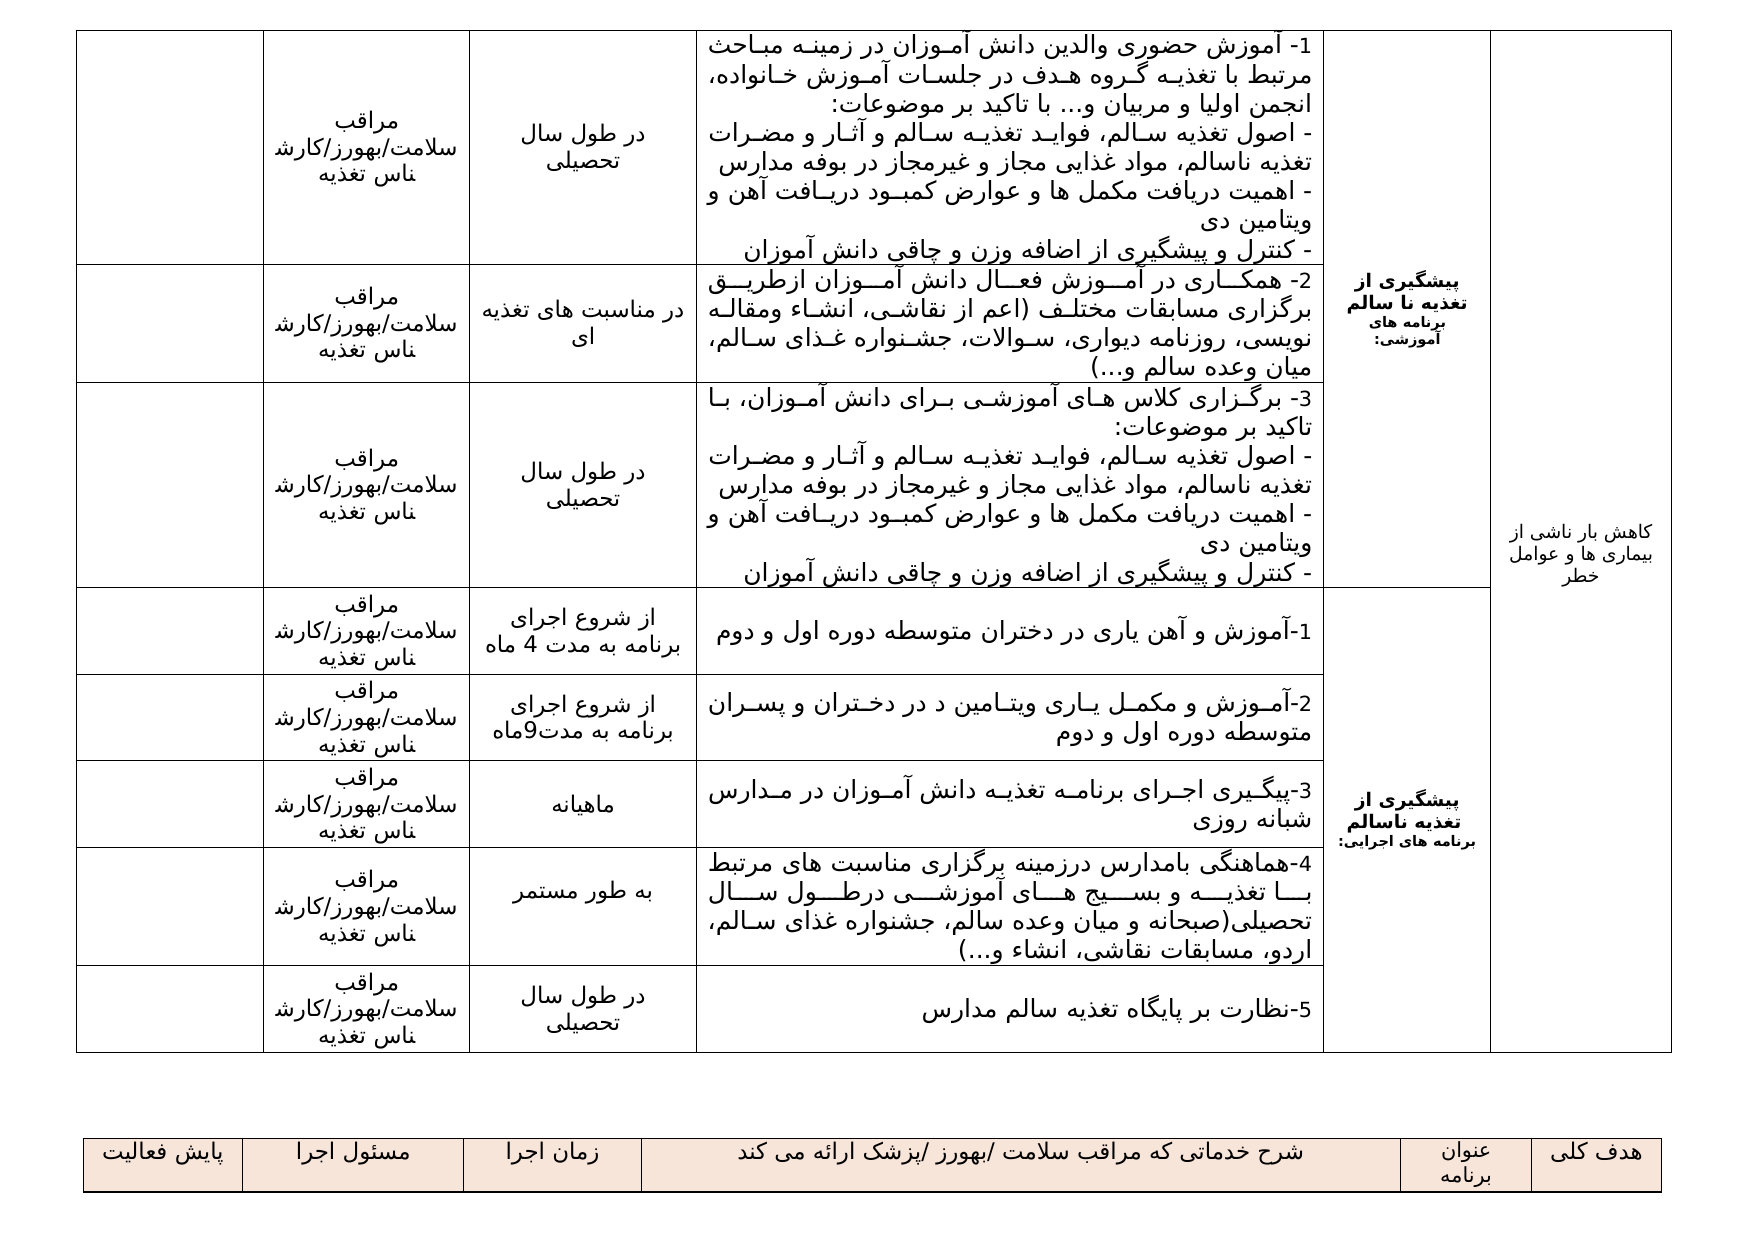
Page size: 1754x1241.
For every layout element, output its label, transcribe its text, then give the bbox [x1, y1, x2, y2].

table_cell مراقب سلامت/بهورز/کارشناس تغذیه [264, 31, 469, 264]
table_cell 4-هماهنگی بامدارس درزمینه برگزاری مناسبت های مرتبط با تغذیه و بسیج های آموزشی درطول سال تحصیلی(صبحانه و میان وعده سالم، جشنواره غذای سالم، اردو، مسابقات نقاشی، انشاء و...) [697, 848, 1323, 965]
table_cell [77, 31, 263, 264]
table_cell [77, 265, 263, 382]
table_cell از شروع اجرای برنامه به مدت9ماه [470, 675, 696, 760]
table_cell 3- برگزاری کلاس های آموزشی برای دانش آموزان، با تاکید بر موضوعات: - اصول تغذیه سالم، فواید تغذیه سالم و آثار و مضرات تغذیه ناسالم، مواد غذایی مجاز و غیرمجاز در بوفه مدارس - اهمیت دریافت مکمل ها و عوارض کمبود دریافت آهن و ویتامین دی - کنترل و پیشگیری از اضافه وزن و چاقی دانش آموزان [697, 383, 1323, 587]
table_cell 1-آموزش و آهن یاری در دختران متوسطه دوره اول و دوم [697, 588, 1323, 674]
table_cell پیشگیری از تغذیه ناسالم برنامه های اجرایی: [1324, 588, 1490, 1052]
table_cell 5-نظارت بر پایگاه تغذیه سالم مدارس [697, 966, 1323, 1052]
table_cell مراقب سلامت/بهورز/کارشناس تغذیه [264, 265, 469, 382]
table_cell [77, 675, 263, 760]
table_cell به طور مستمر [470, 848, 696, 965]
table_cell مراقب سلامت/بهورز/کارشناس تغذیه [264, 761, 469, 847]
table_cell در طول سال تحصیلی [470, 31, 696, 264]
table_cell [77, 761, 263, 847]
table_cell مراقب سلامت/بهورز/کارشناس تغذیه [264, 675, 469, 760]
table_header زمان اجرا [464, 1139, 641, 1191]
table_cell مراقب سلامت/بهورز/کارشناس تغذیه [264, 383, 469, 587]
table_cell در طول سال تحصیلی [470, 966, 696, 1052]
table_cell 2- همکاری در آموزش فعال دانش آموزان ازطریق برگزاری مسابقات مختلف (اعم از نقاشی، انشاء ومقاله نویسی، روزنامه دیواری، سوالات، جشنواره غذای سالم، میان وعده سالم و...) [697, 265, 1323, 382]
table_cell ماهیانه [470, 761, 696, 847]
table_header پایش فعالیت [84, 1139, 242, 1191]
table_header هدف کلی [1532, 1139, 1661, 1191]
table_cell [77, 848, 263, 965]
table_cell در مناسبت های تغذیه ای [470, 265, 696, 382]
table_header شرح خدماتی که مراقب سلامت /بهورز /پزشک ارائه می کند [642, 1139, 1400, 1191]
table_cell [77, 383, 263, 587]
table_header عنوان برنامه [1401, 1139, 1531, 1191]
table_cell مراقب سلامت/بهورز/کارشناس تغذیه [264, 966, 469, 1052]
table_cell [77, 966, 263, 1052]
table_cell از شروع اجرای برنامه به مدت 4 ماه [470, 588, 696, 674]
table_cell در طول سال تحصیلی [470, 383, 696, 587]
table_cell مراقب سلامت/بهورز/کارشناس تغذیه [264, 848, 469, 965]
table_cell 3-پیگیری اجرای برنامه تغذیه دانش آموزان در مدارس شبانه روزی [697, 761, 1323, 847]
table_header مسئول اجرا [243, 1139, 463, 1191]
table_cell [77, 588, 263, 674]
table_cell 1- آموزش حضوری والدین دانش آموزان در زمینه مباحث مرتبط با تغذیه گروه هدف در جلسات آموزش خانواده، انجمن اولیا و مربیان و... با تاکید بر موضوعات: - اصول تغذیه سالم، فواید تغذیه سالم و آثار و مضرات تغذیه ناسالم، مواد غذایی مجاز و غیرمجاز در بوفه مدارس - اهمیت دریافت مکمل ها و عوارض کمبود دریافت آهن و ویتامین دی - کنترل و پیشگیری از اضافه وزن و چاقی دانش آموزان [697, 31, 1323, 264]
table_cell پیشگیری از تغذیه نا سالم برنامه های آموزشی: [1324, 31, 1490, 587]
table_cell مراقب سلامت/بهورز/کارشناس تغذیه [264, 588, 469, 674]
table_cell کاهش بار ناشی از بیماری ها و عوامل خطر [1491, 31, 1671, 1052]
table_cell 2-آموزش و مکمل یاری ویتامین د در دختران و پسران متوسطه دوره اول و دوم [697, 675, 1323, 760]
